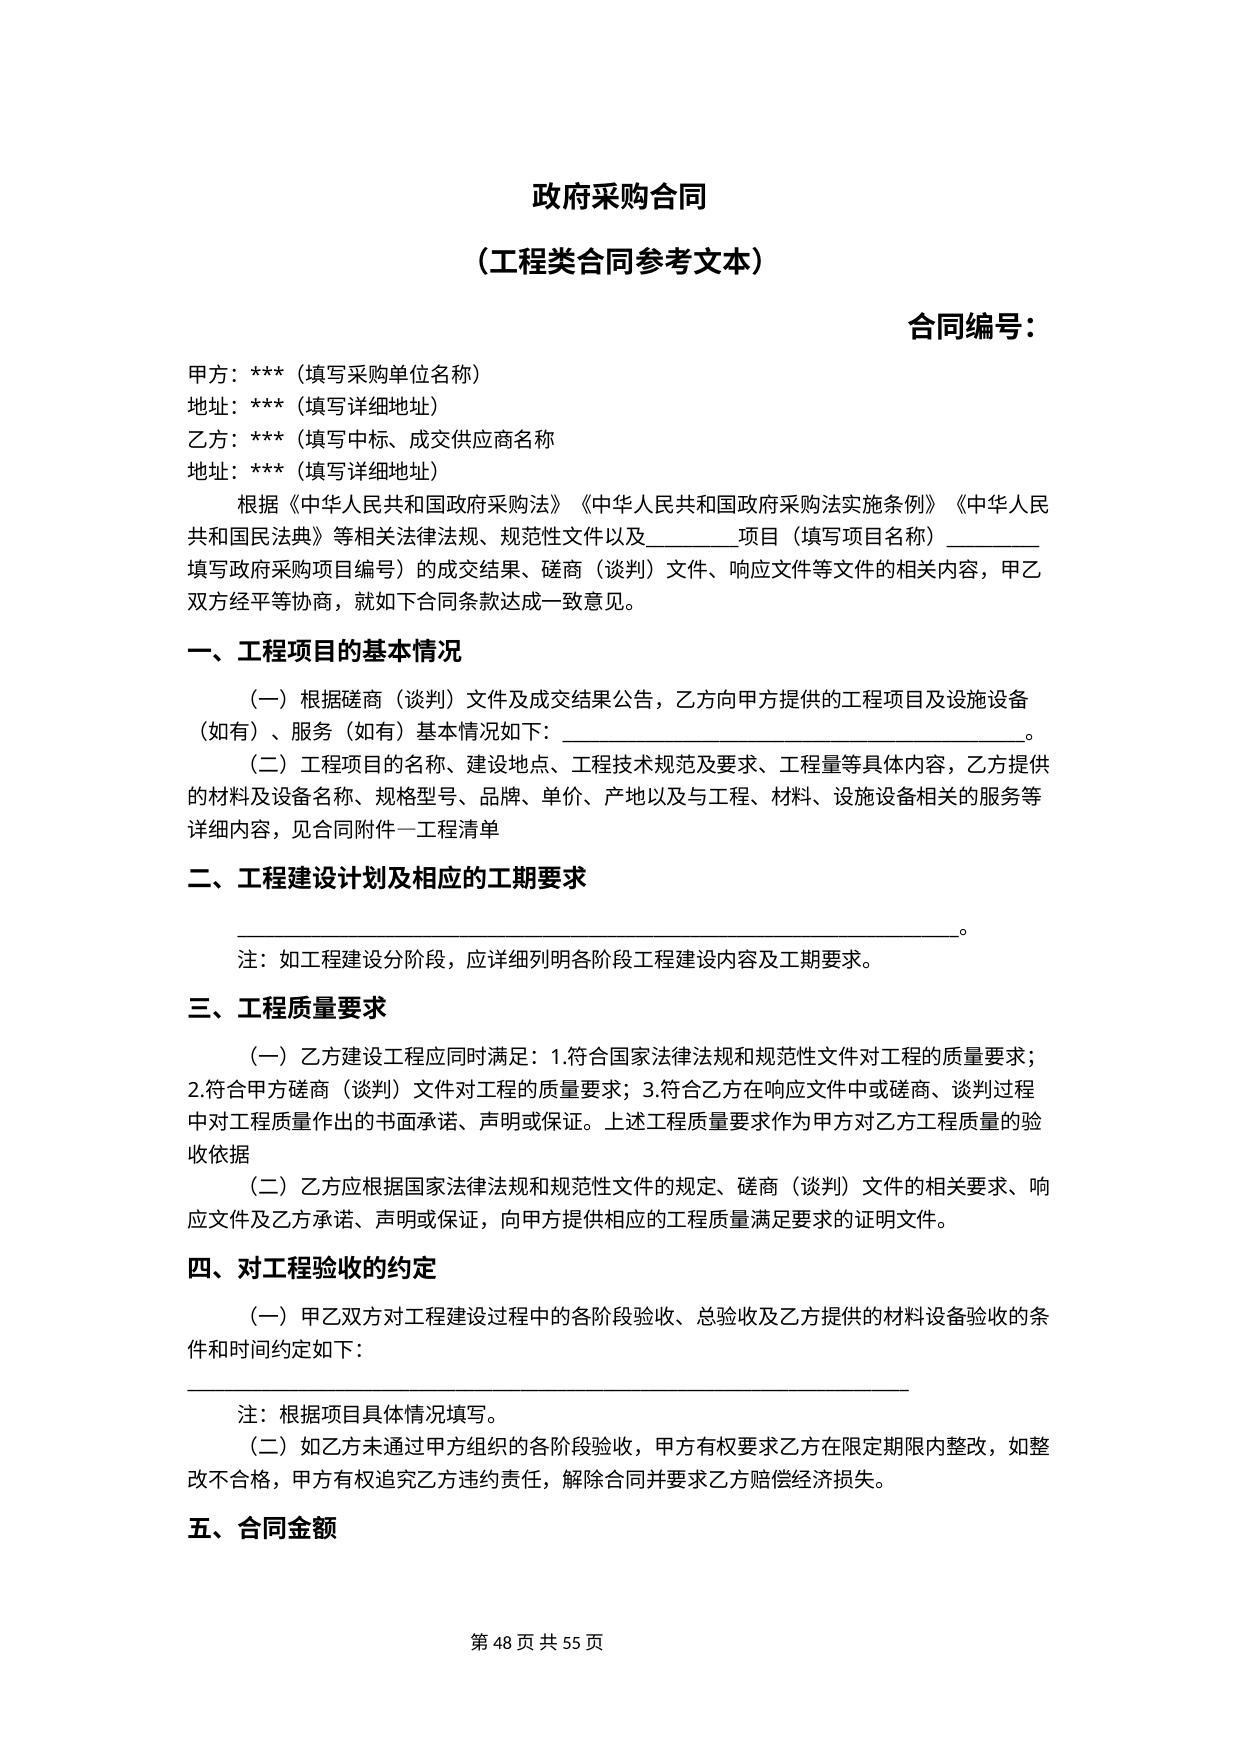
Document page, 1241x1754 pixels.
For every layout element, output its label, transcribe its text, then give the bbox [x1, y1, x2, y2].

text 合同编号： [187, 292, 1053, 357]
text （二）工程项目的名称、建设地点、工程技术规范及要求、工程量等具体内容，乙方提供的材料及设备名称、规格型号、品牌、单价、产地以及与工程、材料、设施设备相关的服务等详细内容，见合同附件—工程清单 [187, 747, 1053, 844]
text （二）乙方应根据国家法律法规和规范性文件的规定、磋商（谈判）文件的相关要求、响应文件及乙方承诺、声明或保证，向甲方提供相应的工程质量满足要求的证明文件。 [187, 1169, 1053, 1234]
text （工程类合同参考文本） [187, 227, 1053, 292]
text 甲方：***（填写采购单位名称） [187, 357, 1053, 389]
text ______________________________________________________________________________。 [187, 909, 1053, 942]
text 乙方：***（填写中标、成交供应商名称 [187, 422, 1053, 454]
text ______________________________________________________________________________ [187, 1364, 1053, 1397]
text 五、合同金额 [187, 1494, 1053, 1559]
text 四、对工程验收的约定 [187, 1234, 1053, 1299]
text 根据《中华人民共和国政府采购法》《中华人民共和国政府采购法实施条例》《中华人民共和国民法典》等相关法律法规、规范性文件以及__________项目（填写项目名称）__________填写政府采购项目编号）的成交结果、磋商（谈判）文件、响应文件等文件的相关内容，甲乙双方经平等协商，就如下合同条款达成一致意见。 [187, 487, 1053, 617]
text 一、工程项目的基本情况 [187, 617, 1053, 682]
text （二）如乙方未通过甲方组织的各阶段验收，甲方有权要求乙方在限定期限内整改，如整改不合格，甲方有权追究乙方违约责任，解除合同并要求乙方赔偿经济损失。 [187, 1429, 1053, 1494]
text 注：根据项目具体情况填写。 [187, 1397, 1053, 1429]
text 地址：***（填写详细地址） [187, 389, 1053, 422]
text （一）甲乙双方对工程建设过程中的各阶段验收、总验收及乙方提供的材料设备验收的条件和时间约定如下： [187, 1299, 1053, 1364]
text 地址：***（填写详细地址） [187, 454, 1053, 487]
text （一）根据磋商（谈判）文件及成交结果公告，乙方向甲方提供的工程项目及设施设备（如有）、服务（如有）基本情况如下：__________________________________________________。 [187, 682, 1053, 747]
text 政府采购合同 [187, 162, 1053, 227]
text 三、工程质量要求 [187, 974, 1053, 1039]
text （一）乙方建设工程应同时满足：1.符合国家法律法规和规范性文件对工程的质量要求；2.符合甲方磋商（谈判）文件对工程的质量要求；3.符合乙方在响应文件中或磋商、谈判过程中对工程质量作出的书面承诺、声明或保证。上述工程质量要求作为甲方对乙方工程质量的验收依据 [187, 1039, 1053, 1169]
text 二、工程建设计划及相应的工期要求 [187, 844, 1053, 909]
text 注：如工程建设分阶段，应详细列明各阶段工程建设内容及工期要求。 [187, 942, 1053, 974]
